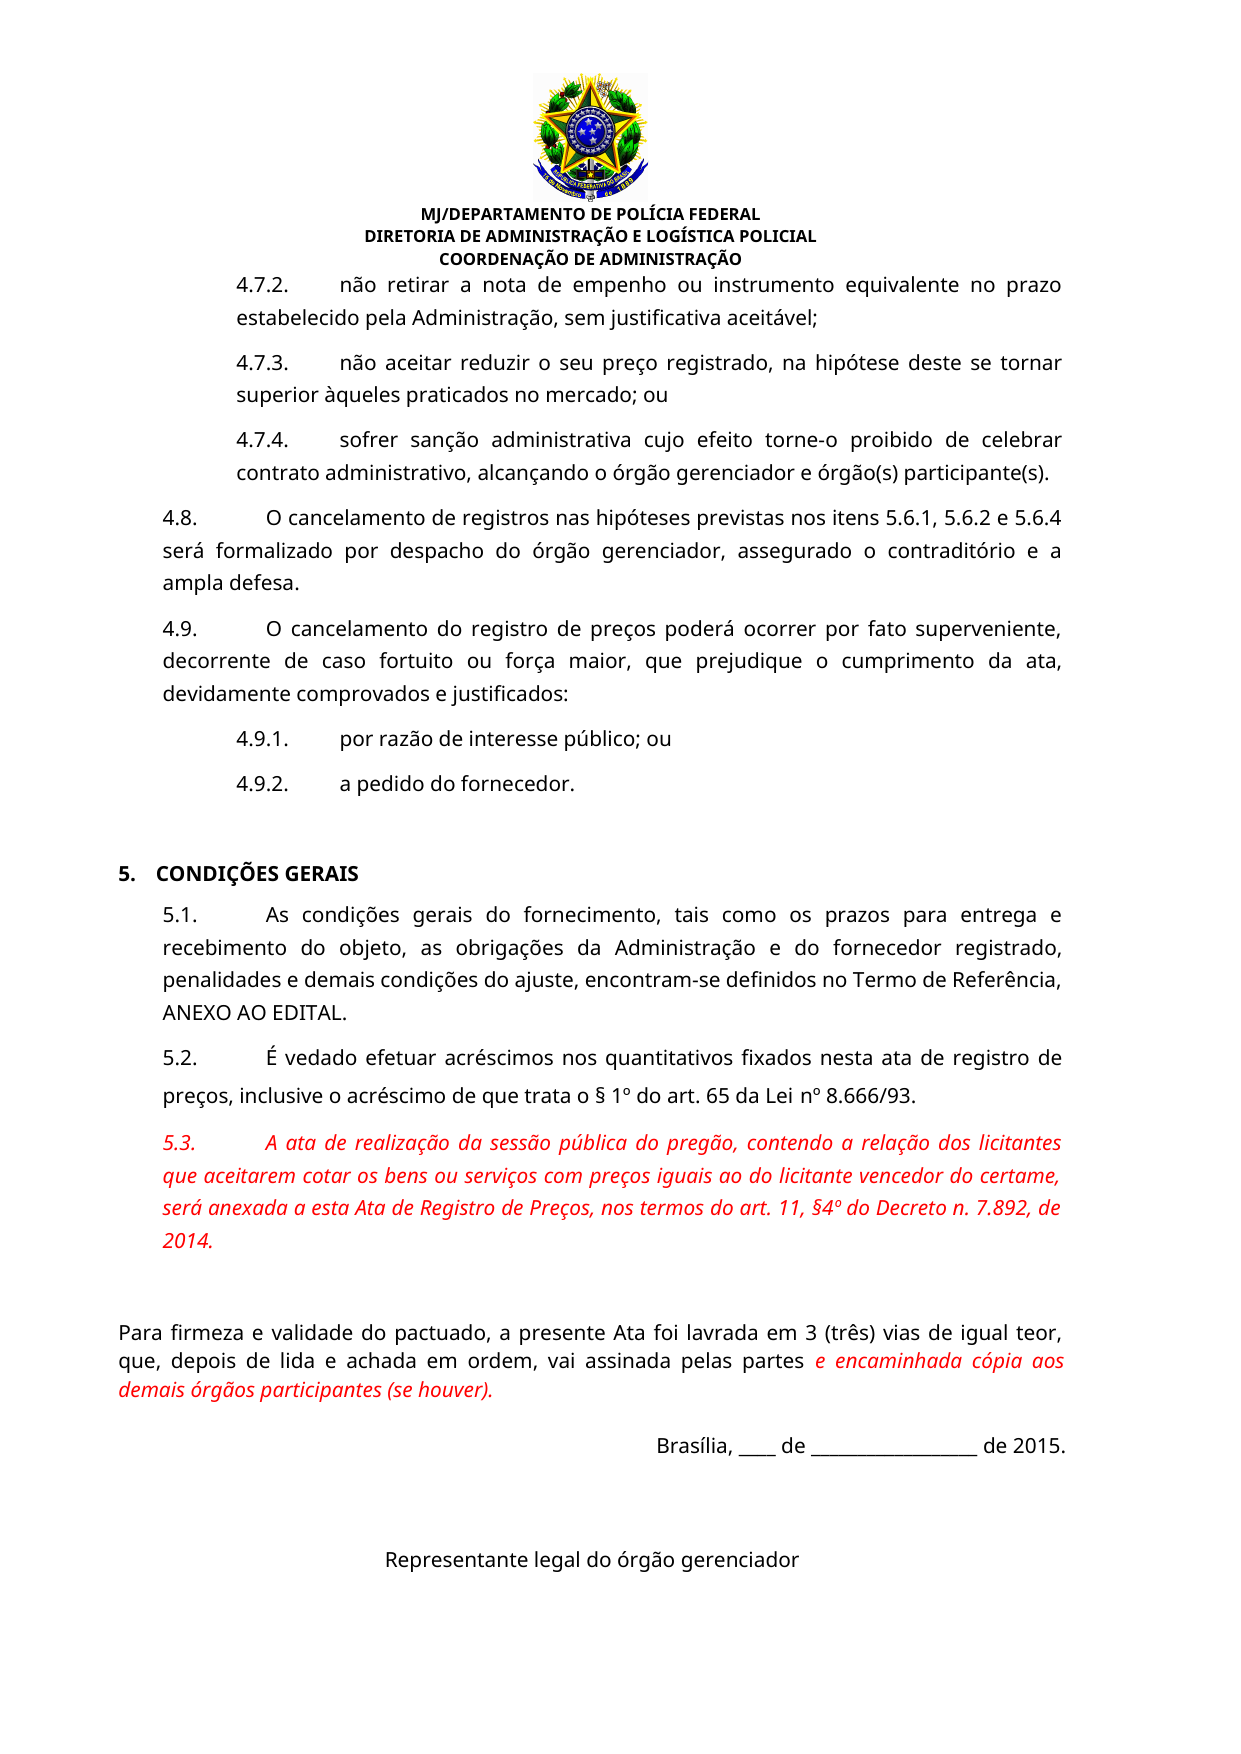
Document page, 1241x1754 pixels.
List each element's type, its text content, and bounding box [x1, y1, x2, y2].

list É vedado efetuar acréscimos nos quantitativos fixados nesta ata de registro de preços, inclusive o acréscimo de que trata o § 1º do art. 65 da Lei nº 8.666/93. [162, 1043, 1063, 1111]
list não retirar a nota de empenho ou instrumento equivalente no prazo estabelecido pela Administração, sem justificativa aceitável; [236, 270, 1063, 331]
list As condições gerais do fornecimento, tais como os prazos para entrega e recebimento do objeto, as obrigações da Administração e do fornecedor registrado, penalidades e demais condições do ajuste, encontram-se definidos no Termo de Referência, ANEXO AO EDITAL. [162, 900, 1063, 1026]
list a pedido do fornecedor. [236, 769, 1063, 797]
picture [533, 73, 649, 202]
list O cancelamento do registro de preços poderá ocorrer por fato superveniente, decorrente de caso fortuito ou força maior, que prejudique o cumprimento da ata, devidamente comprovados e justificados: [162, 614, 1063, 707]
list sofrer sanção administrativa cujo efeito torne-o proibido de celebrar contrato administrativo, alcançando o órgão gerenciador e órgão(s) participante(s). [236, 426, 1063, 487]
list A ata de realização da sessão pública do pregão, contendo a relação dos licitantes que aceitarem cotar os bens ou serviços com preços iguais ao do licitante vencedor do certame, será anexada a esta Ata de Registro de Preços, nos termos do art. 11, §4º do Decreto n. 7.892, de 2014. [162, 1128, 1063, 1254]
text Representante legal do órgão gerenciador [118, 1545, 1066, 1574]
text Para firmeza e validade do pactuado, a presente Ata foi lavrada em 3 (três) vias de igual teor, que, depois de lida e achada em ordem, vai assinada pelas partes e encaminhada cópia aos demais órgãos participantes (se houver). [118, 1318, 1064, 1403]
list por razão de interesse público; ou [236, 724, 1063, 752]
list CONDIÇÕES GERAIS [118, 859, 1063, 888]
text Brasília, ____ de __________________ de 2015. [118, 1432, 1066, 1460]
list não aceitar reduzir o seu preço registrado, na hipótese deste se tornar superior àqueles praticados no mercado; ou [236, 348, 1063, 409]
list O cancelamento de registros nas hipóteses previstas nos itens 5.6.1, 5.6.2 e 5.6.4 será formalizado por despacho do órgão gerenciador, assegurado o contraditório e a ampla defesa. [162, 503, 1063, 597]
